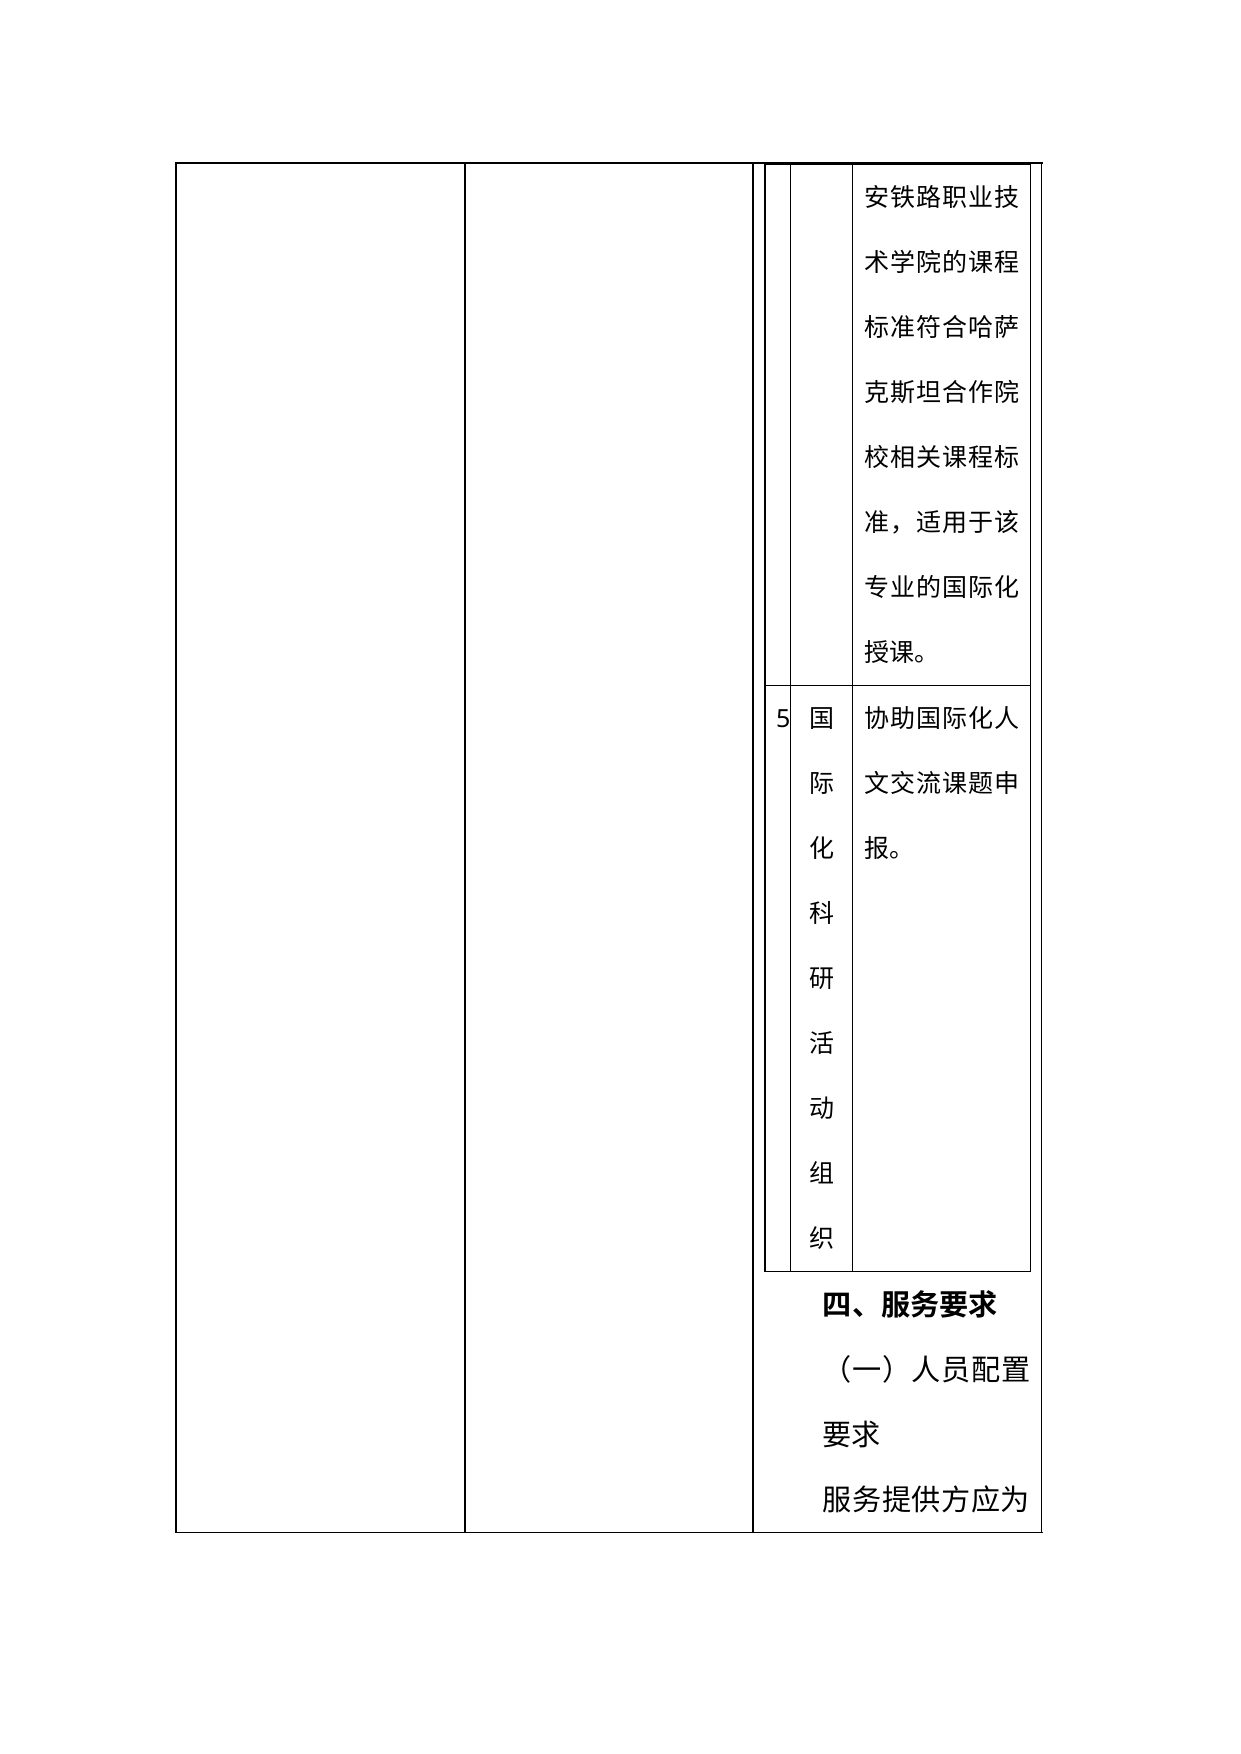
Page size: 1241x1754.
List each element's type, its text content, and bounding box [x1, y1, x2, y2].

table_cell ▲ [466, 164, 752, 1532]
table_cell 1 [177, 164, 464, 1532]
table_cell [754, 164, 1041, 1532]
